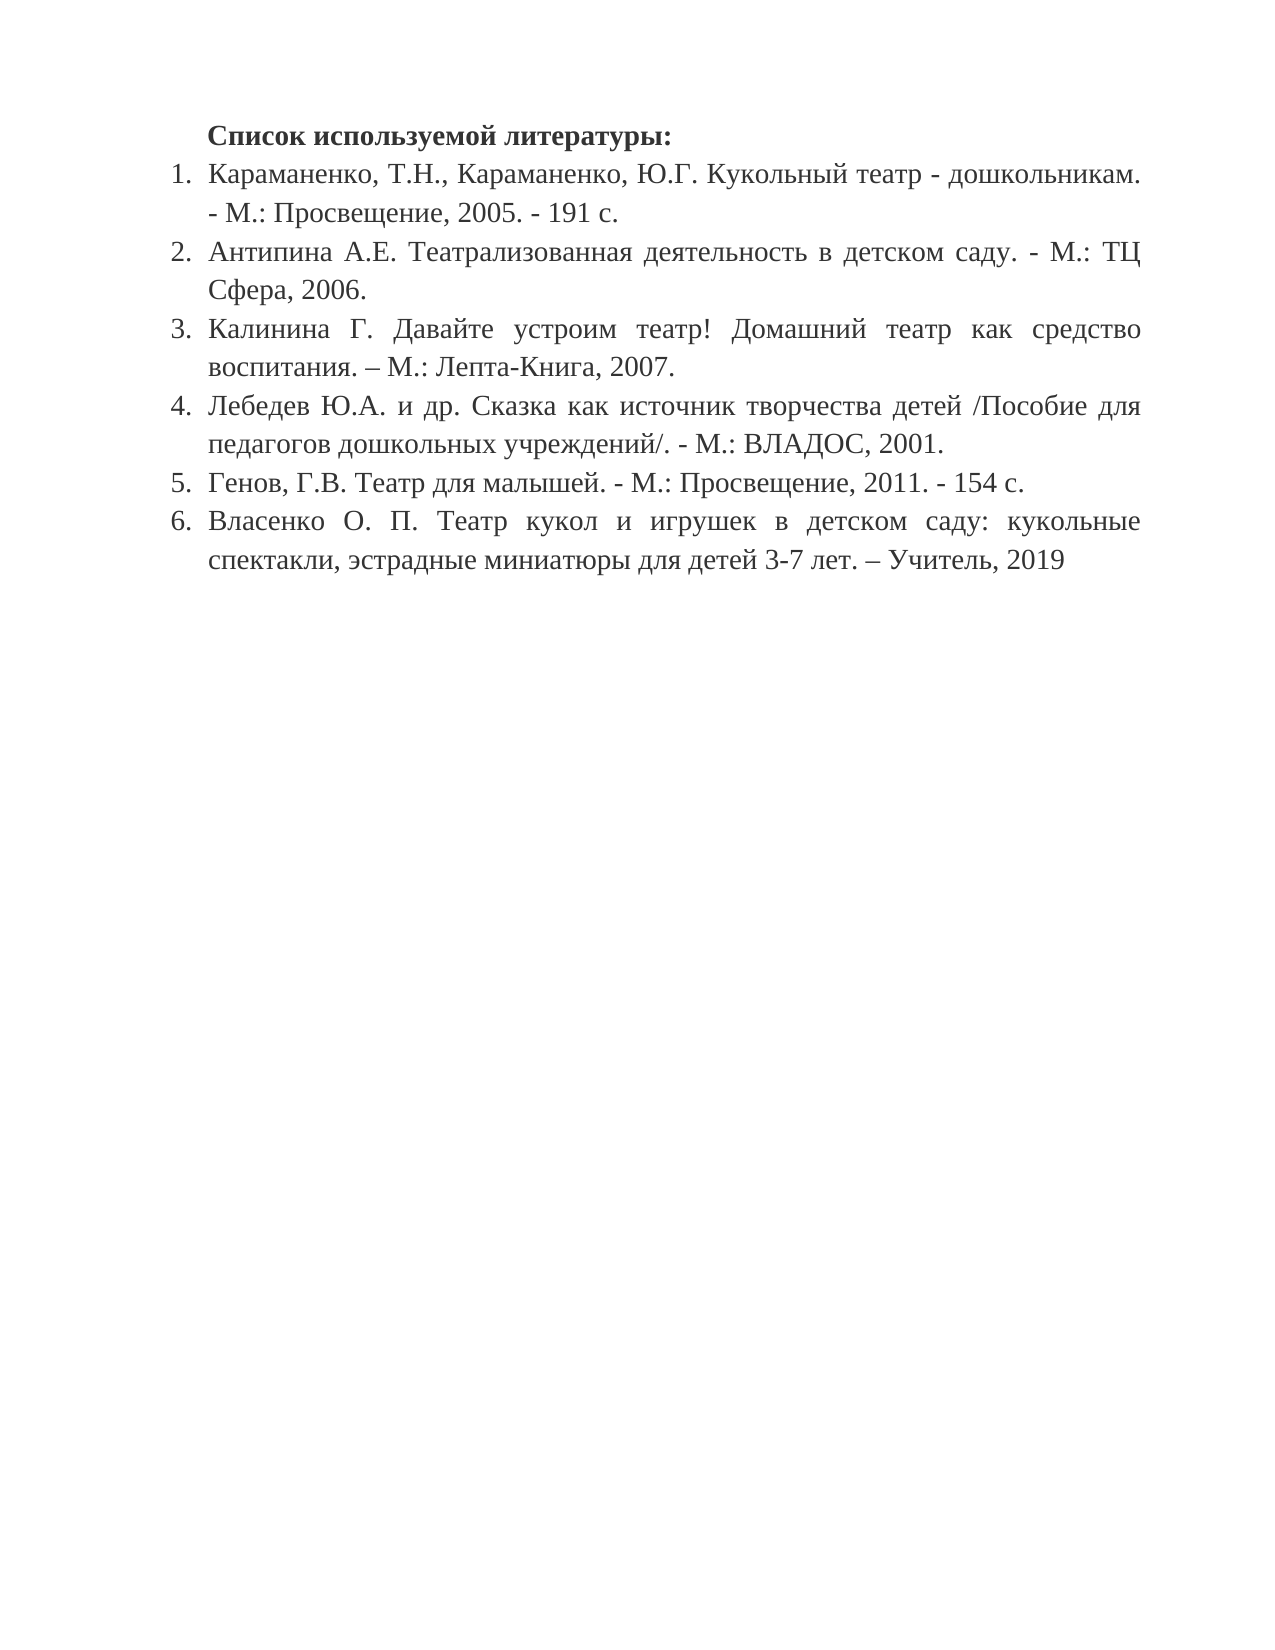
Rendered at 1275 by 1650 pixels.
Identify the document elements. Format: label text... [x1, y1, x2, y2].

text Список используемой литературы: [133, 118, 1142, 152]
list Власенко О. П. Театр кукол и игрушек в детском саду: кукольные спектакли, эстрадные миниатюры для детей 3-7 лет. – Учитель, 2019 [170, 503, 1142, 576]
list Лебедев Ю.А. и др. Сказка как источник творчества детей /Пособие для педагогов дошкольных учреждений/. - М.: ВЛАДОС, 2001. [170, 388, 1142, 460]
list Генов, Г.В. Театр для малышей. - М.: Просвещение, 2011. - 154 с. [170, 465, 1142, 498]
list Калинина Г. Давайте устроим театр! Домашний театр как средство воспитания. – М.: Лепта-Книга, 2007. [170, 311, 1142, 383]
list Антипина А.Е. Театрализованная деятельность в детском саду. - М.: ТЦ Сфера, 2006. [170, 234, 1142, 306]
list Караманенко, Т.Н., Караманенко, Ю.Г. Кукольный театр - дошкольникам. - М.: Просвещение, 2005. - 191 с. [170, 157, 1142, 229]
